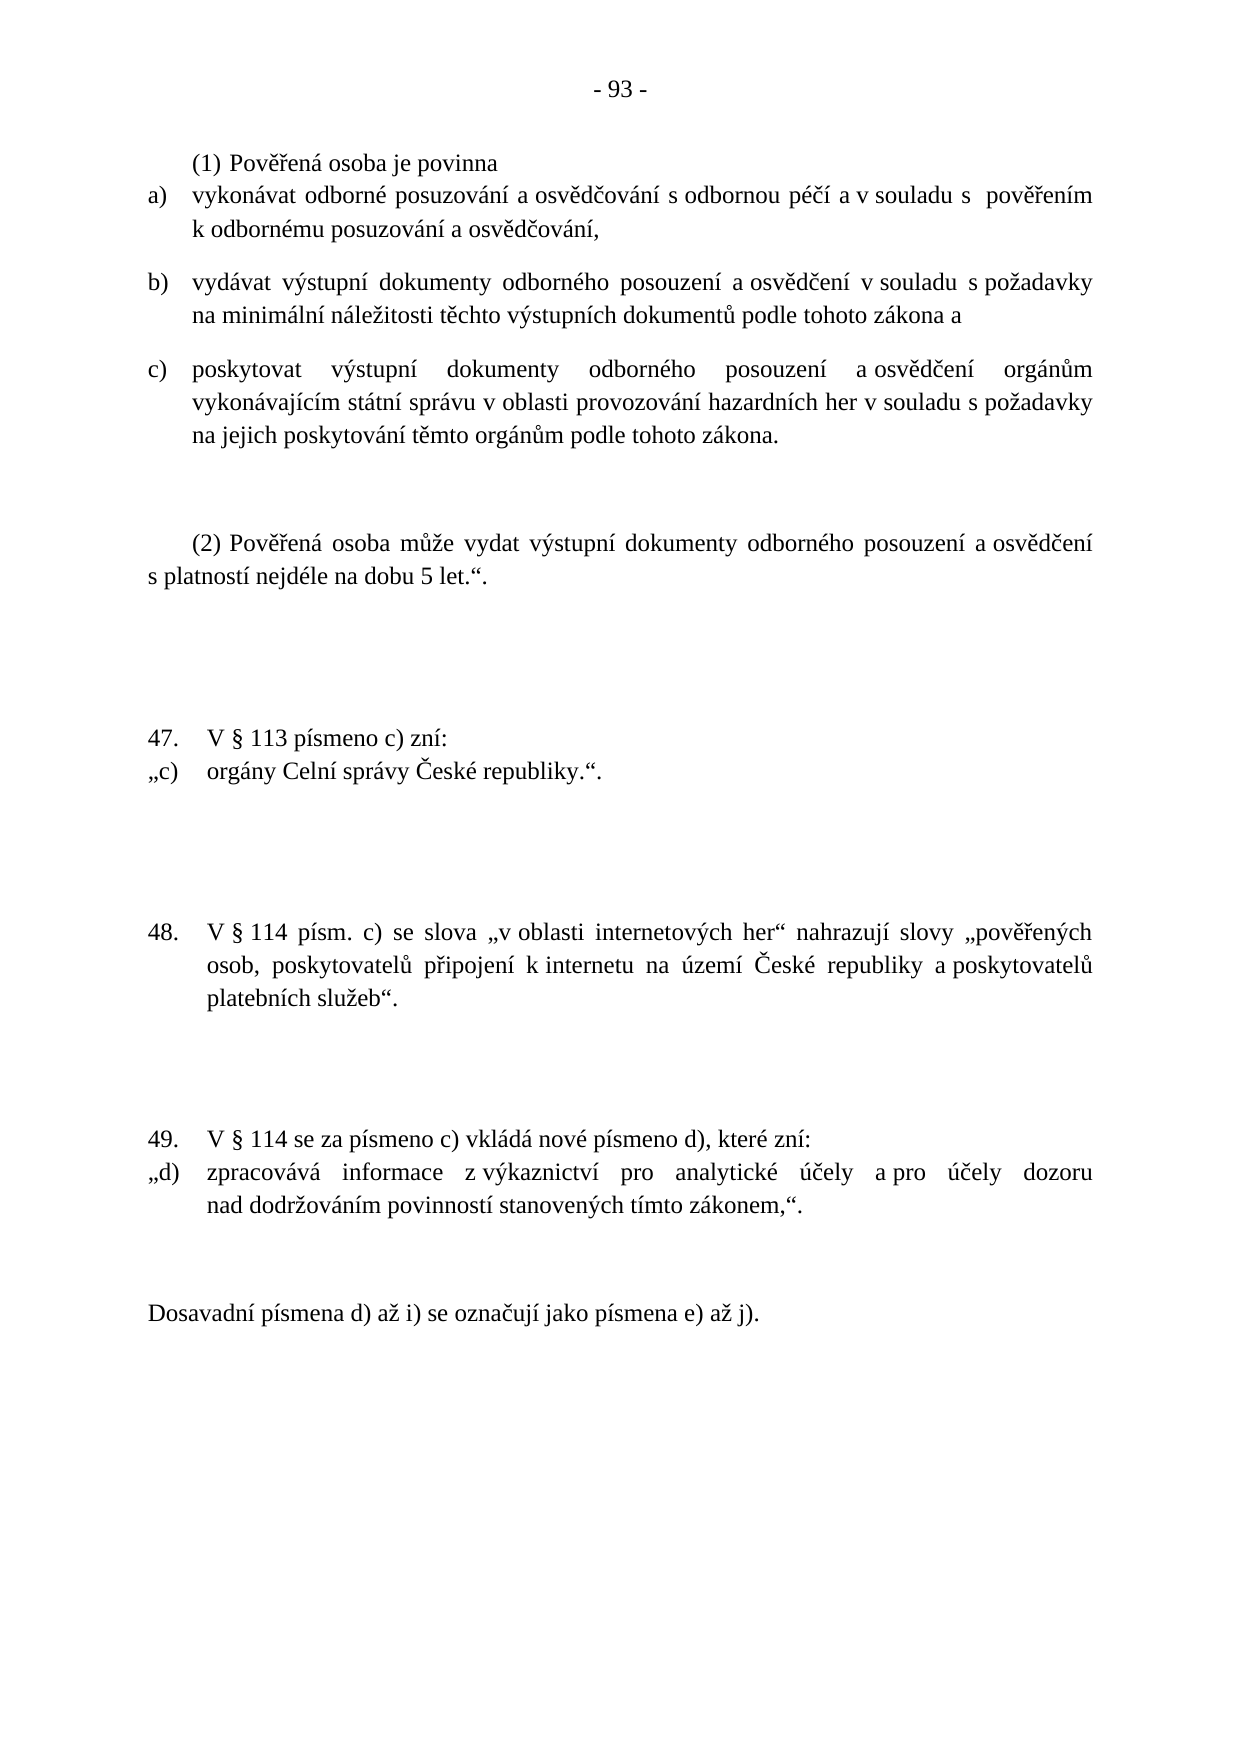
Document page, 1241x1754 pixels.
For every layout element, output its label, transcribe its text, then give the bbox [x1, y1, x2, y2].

list vydávat výstupní dokumenty odborného posouzení a osvědčení v souladu s požadavky na minimální náležitosti těchto výstupních dokumentů podle tohoto zákona a [148, 267, 1093, 329]
text V § 114 se za písmeno c) vkládá nové písmeno d), které zní: [148, 1124, 1093, 1153]
text V § 113 písmeno c) zní: [148, 723, 1093, 751]
text V § 114 písm. c) se slova „v oblasti internetových her“ nahrazují slovy „pověřených osob, poskytovatelů připojení k internetu na území České republiky a poskytovatelů platebních služeb“. [148, 917, 1093, 1012]
list poskytovat výstupní dokumenty odborného posouzení a osvědčení orgánům vykonávajícím státní správu v oblasti provozování hazardních her v souladu s požadavky na jejich poskytování těmto orgánům podle tohoto zákona. [148, 354, 1093, 449]
text „d) zpracovává informace z výkaznictví pro analytické účely a pro účely dozoru nad dodržováním povinností stanovených tímto zákonem,“. [148, 1157, 1093, 1219]
text „c) orgány Celní správy České republiky.“. [148, 756, 1093, 784]
list Pověřená osoba může vydat výstupní dokumenty odborného posouzení a osvědčení s platností nejdéle na dobu 5 let.“. [148, 528, 1093, 590]
list vykonávat odborné posuzování a osvědčování s odbornou péčí a v souladu s pověřením k odbornému posuzování a osvědčování, [148, 181, 1093, 242]
list Pověřená osoba je povinna [148, 148, 1093, 176]
text Dosavadní písmena d) až i) se označují jako písmena e) až j). [148, 1298, 1093, 1327]
